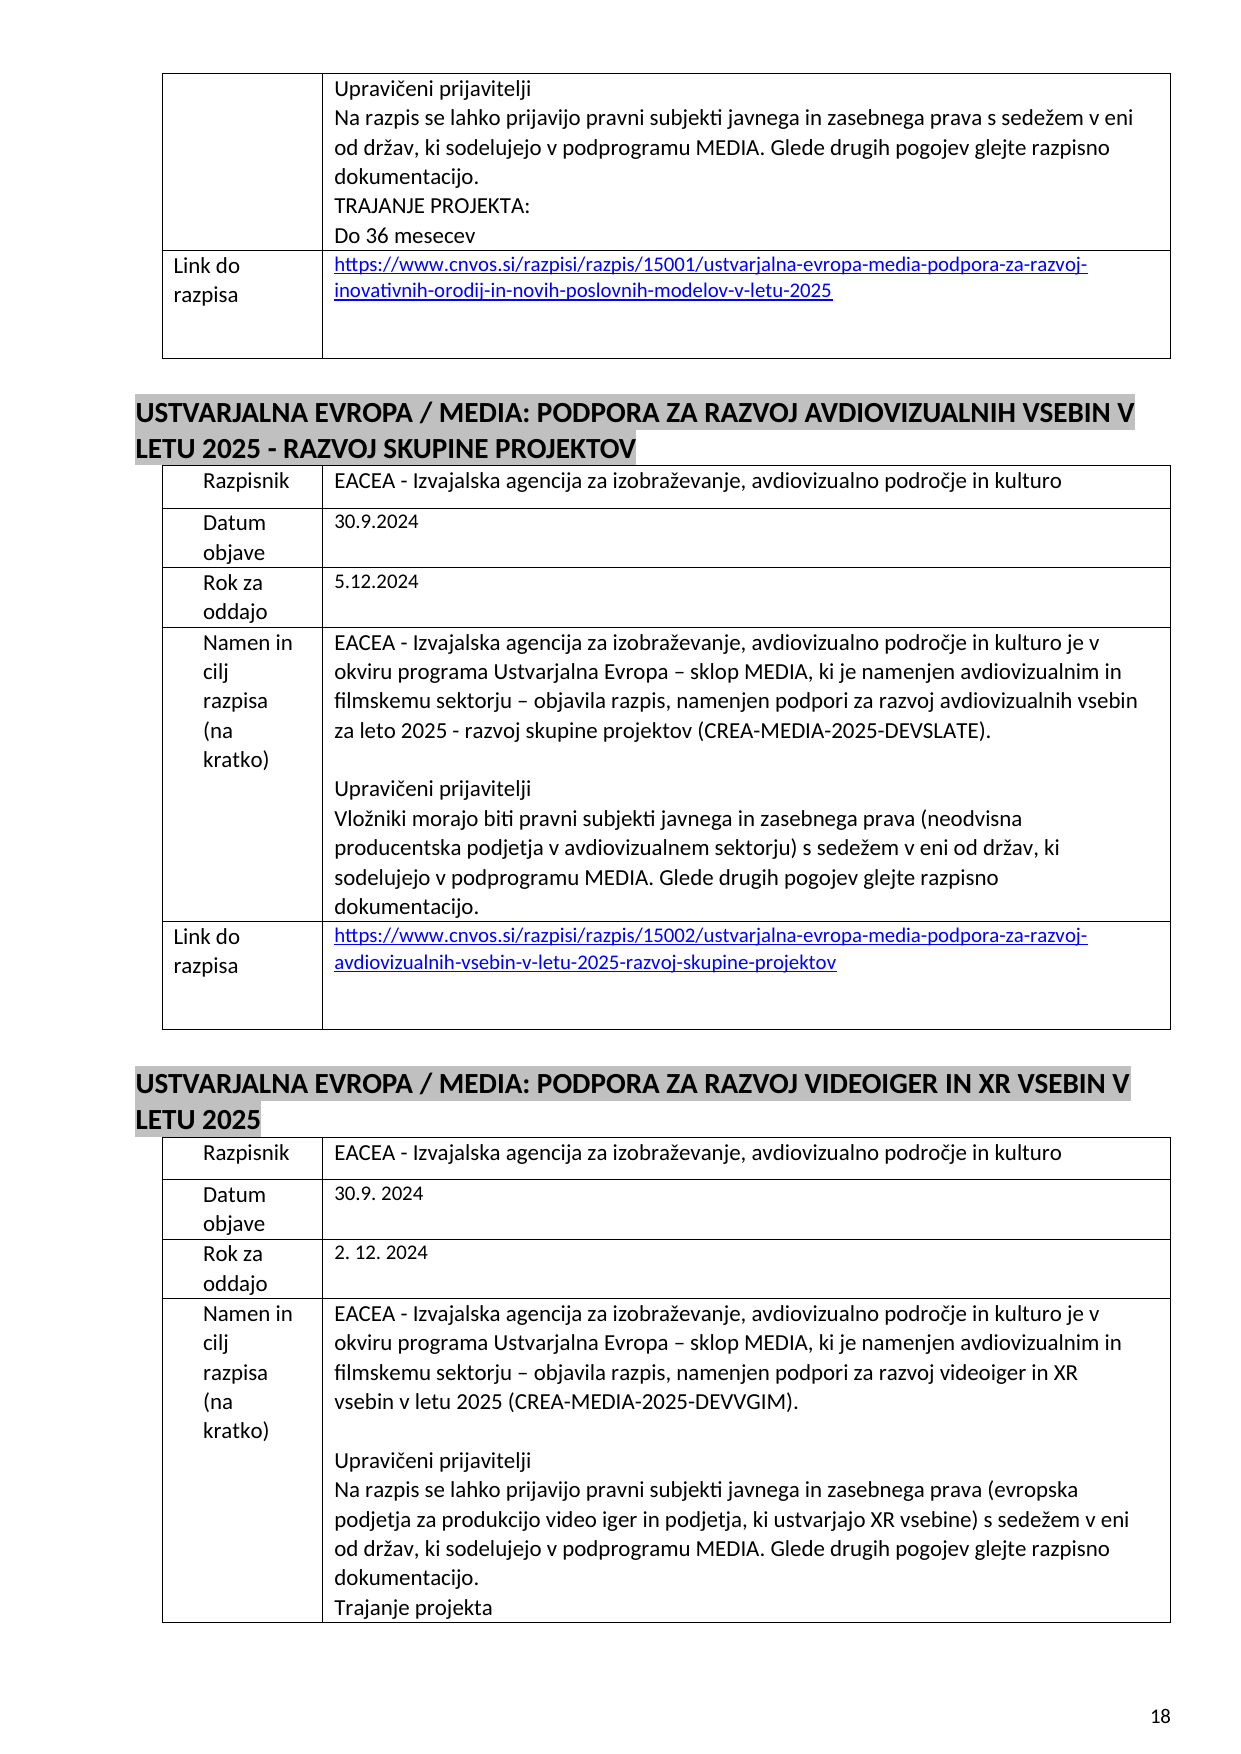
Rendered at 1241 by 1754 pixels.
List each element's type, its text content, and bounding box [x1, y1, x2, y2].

table_cell Link do razpisa [163, 251, 322, 357]
table_header EACEA - Izvajalska agencija za izobraževanje, avdiovizualno področje in kulturo [323, 1138, 1170, 1179]
table_header Razpisnik [163, 466, 322, 507]
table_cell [323, 1299, 1170, 1622]
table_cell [163, 74, 322, 250]
table_cell Link do razpisa [163, 922, 322, 1029]
table_header EACEA - Izvajalska agencija za izobraževanje, avdiovizualno področje in kulturo [323, 466, 1170, 507]
table_cell EACEA - Izvajalska agencija za izobraževanje, avdiovizualno področje in kulturo je v okviru programa Ustvarjalna Evropa – sklop MEDIA, ki je namenjen avdiovizualnim in filmskemu sektorju – objavila razpis, namenjen podpori za razvoj avdiovizualnih vsebin za leto 2025 - razvoj skupine projektov (CREA-MEDIA-2025-DEVSLATE). Upravičeni prijavitelji Vložniki morajo biti pravni subjekti javnega in zasebnega prava (neodvisna producentska podjetja v avdiovizualnem sektorju) s sedežem v eni od držav, ki sodelujejo v podprogramu MEDIA. Glede drugih pogojev glejte razpisno dokumentacijo. [323, 628, 1170, 921]
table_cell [323, 74, 1170, 250]
table_cell 30.9. 2024 [323, 1180, 1170, 1238]
table_cell 2. 12. 2024 [323, 1240, 1170, 1298]
table_cell 5.12.2024 [323, 568, 1170, 627]
table_header Razpisnik [163, 1138, 322, 1179]
text USTVARJALNA EVROPA / MEDIA: PODPORA ZA RAZVOJ VIDEOIGER IN XR VSEBIN V LETU 2025 [261, 1066, 1171, 1137]
table_cell Rok za oddajo [163, 1240, 322, 1298]
table_cell https://www.cnvos.si/razpisi/razpis/15002/ustvarjalna-evropa-media-podpora-za-razvoj-avdiovizualnih-vsebin-v-letu-2025-razvoj-skupine-projektov [323, 922, 1170, 1029]
table_cell Datum objave [163, 1180, 322, 1238]
table_cell Datum objave [163, 509, 322, 567]
table_cell 30.9.2024 [323, 509, 1170, 567]
table_cell Namen in cilj razpisa (na kratko) [163, 628, 322, 921]
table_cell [163, 1299, 322, 1622]
table_cell Rok za oddajo [163, 568, 322, 627]
text USTVARJALNA EVROPA / MEDIA: PODPORA ZA RAZVOJ AVDIOVIZUALNIH VSEBIN V LETU 2025 - RAZVOJ SKUPINE PROJEKTOV [636, 394, 1171, 465]
table_cell https://www.cnvos.si/razpisi/razpis/15001/ustvarjalna-evropa-media-podpora-za-razvoj-inovativnih-orodij-in-novih-poslovnih-modelov-v-letu-2025 [323, 251, 1170, 357]
